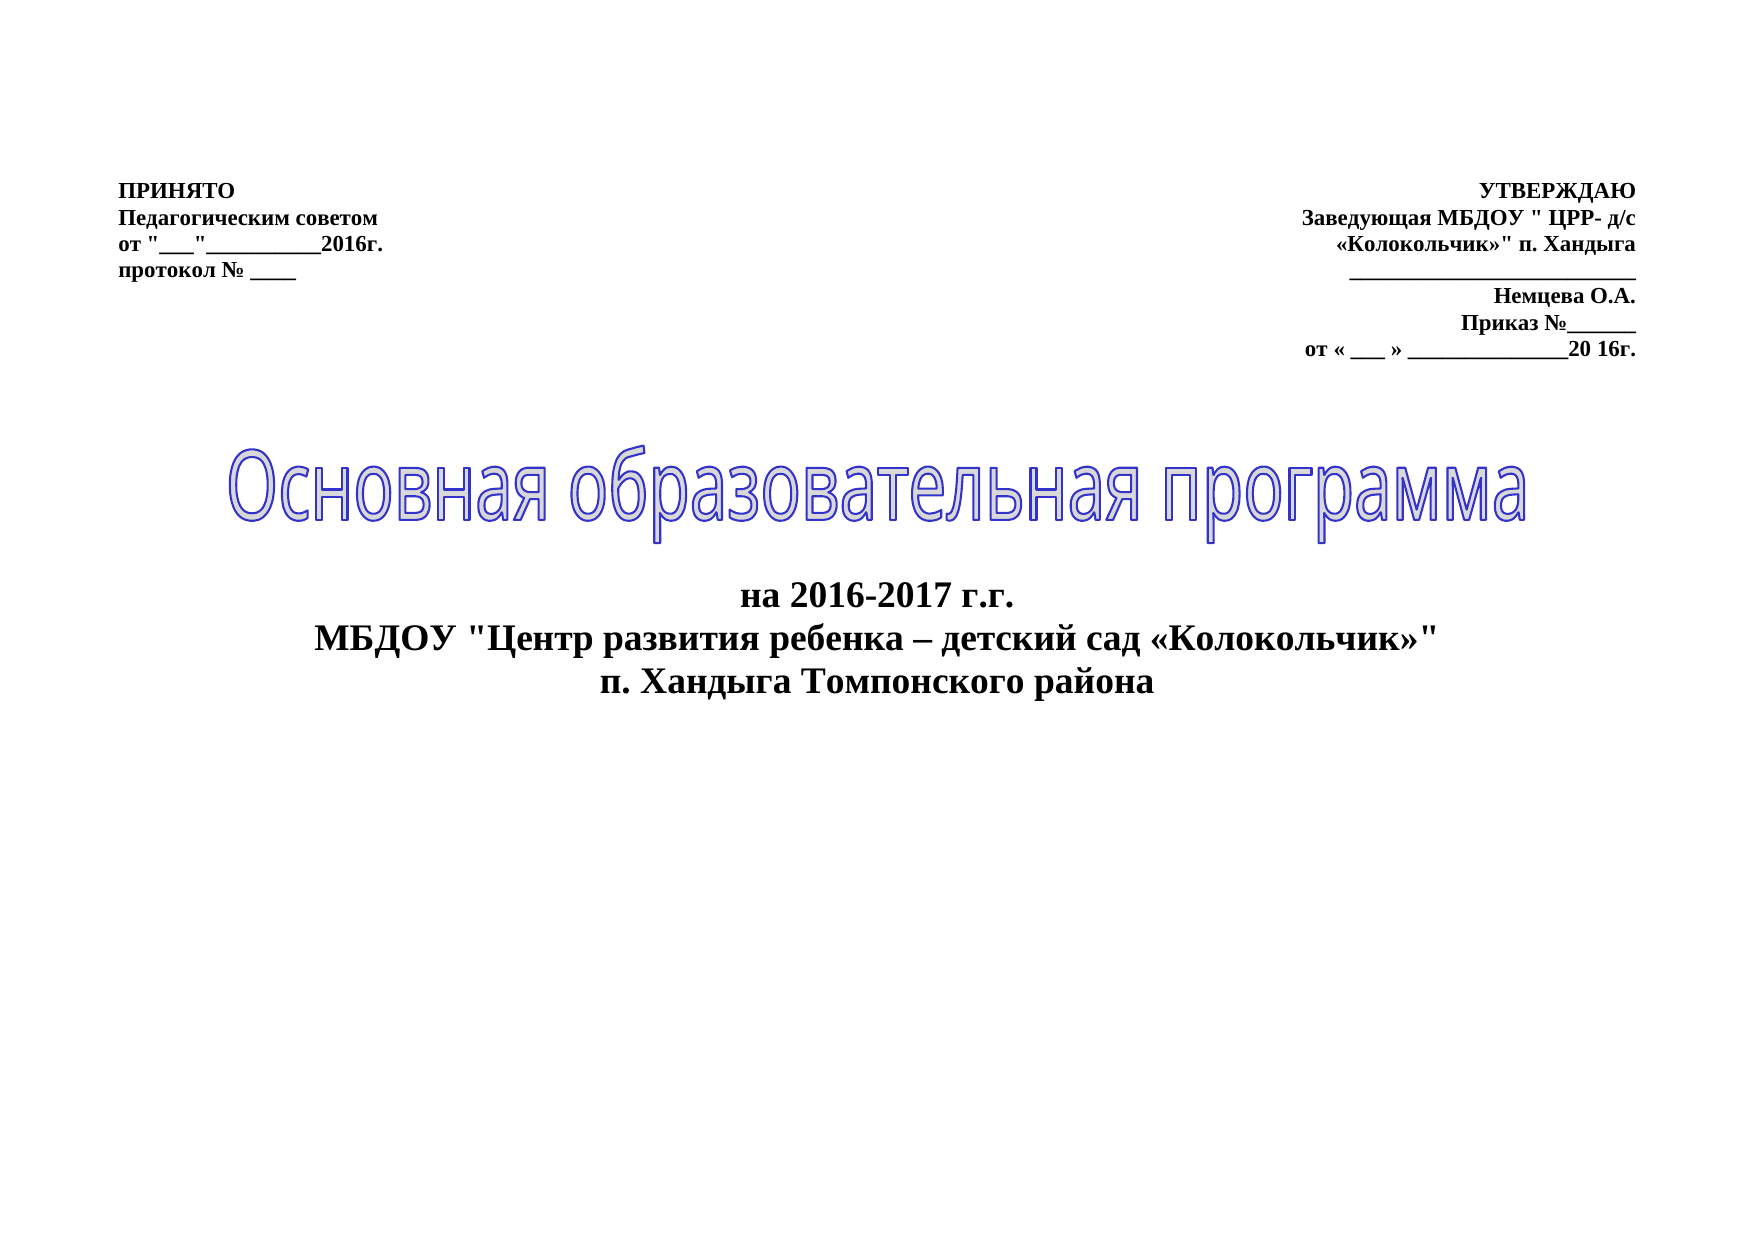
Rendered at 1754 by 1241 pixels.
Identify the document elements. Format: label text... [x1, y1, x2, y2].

text от "___"__________2016г. [118, 230, 840, 256]
text Приказ №______ [914, 309, 1636, 335]
text _________________________ [914, 256, 1636, 283]
text МБДОУ "Центр развития ребенка – детский сад «Колокольчик»" [118, 615, 1636, 658]
text п. Хандыга Томпонского района [118, 658, 1636, 701]
text «Колокольчик»" п. Хандыга [914, 230, 1636, 256]
text от « ___ » ______________20 16г. [914, 335, 1636, 362]
text Немцева О.А. [914, 283, 1636, 309]
text протокол № ____ [118, 256, 840, 283]
text Принято Педагогическим советом [118, 177, 840, 230]
text на 2016-2017 г.г. [118, 572, 1636, 615]
text УТВЕРЖДАЮ [914, 177, 1636, 203]
text Заведующая МБДОУ " ЦРР- д/с [914, 203, 1636, 230]
